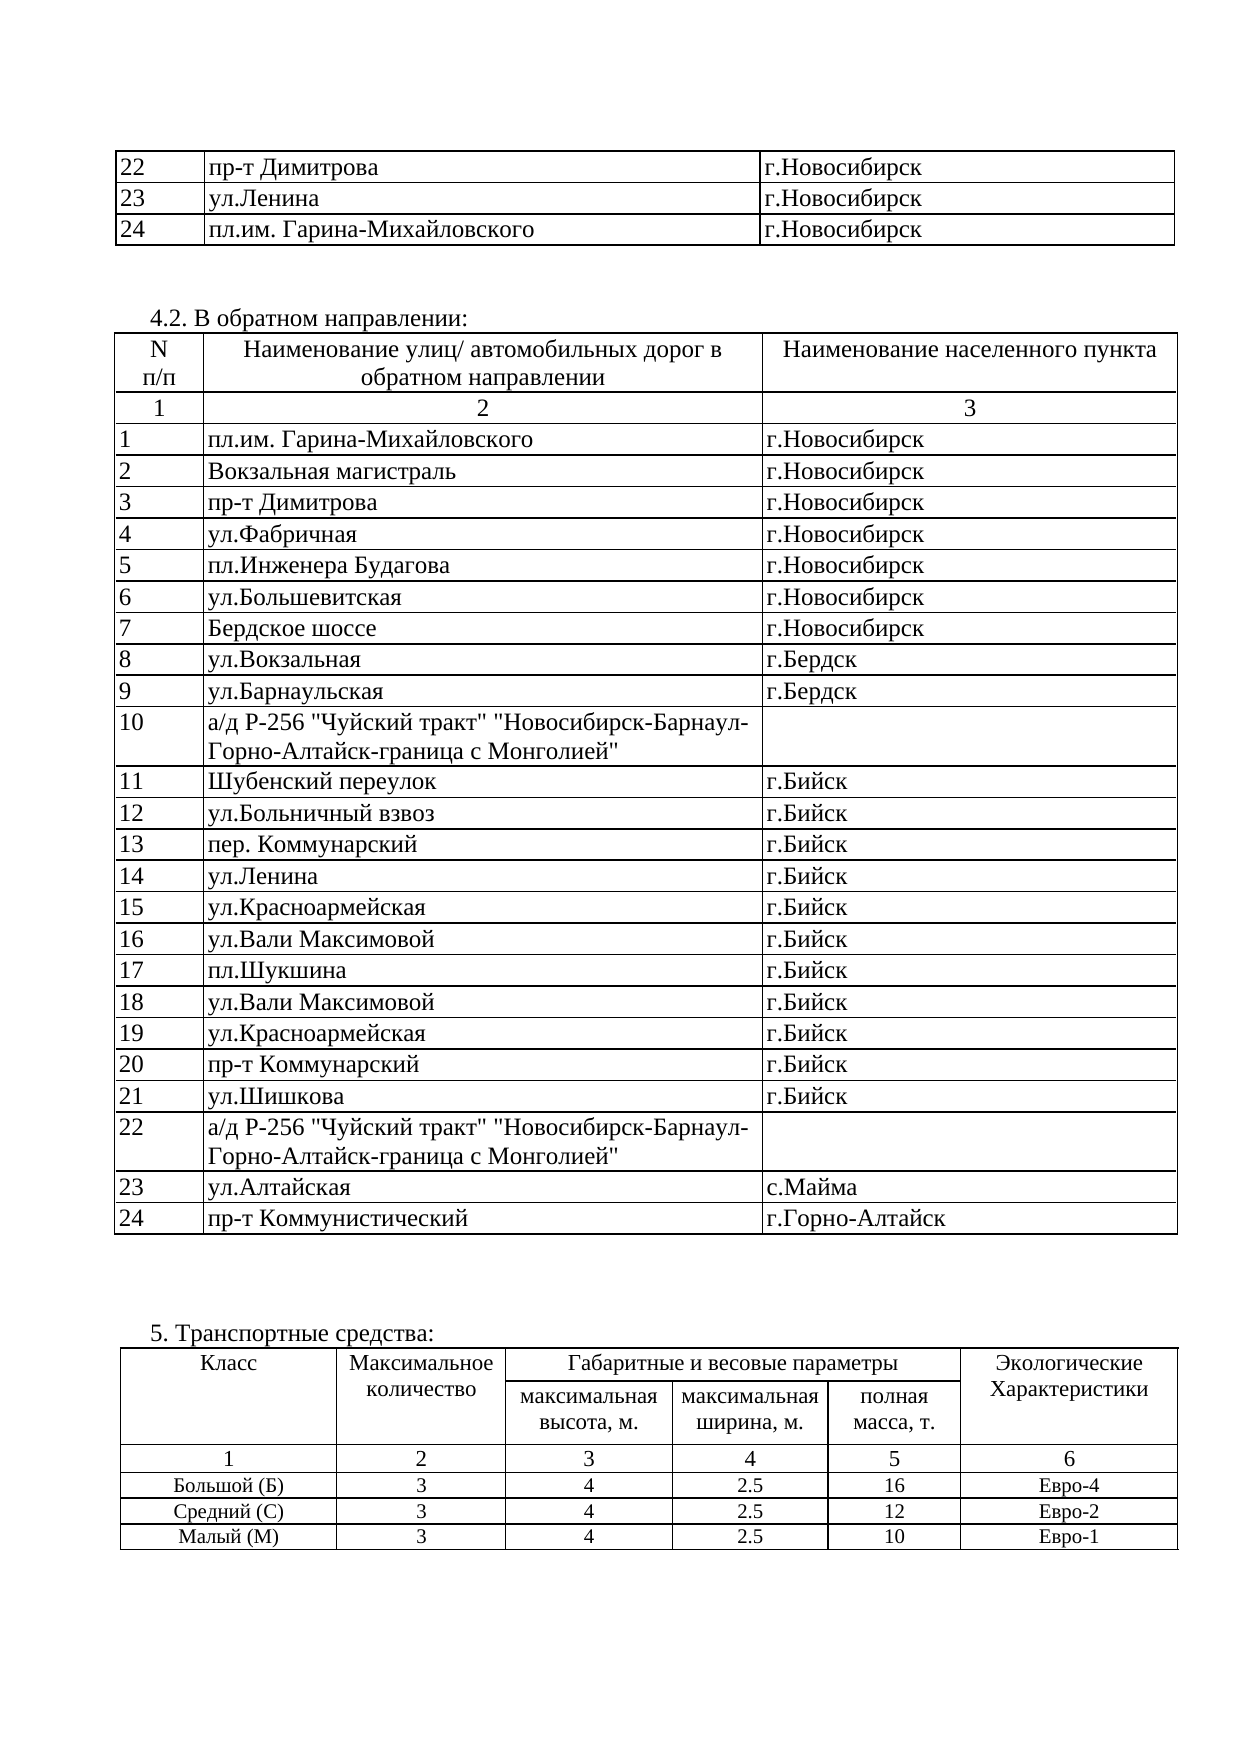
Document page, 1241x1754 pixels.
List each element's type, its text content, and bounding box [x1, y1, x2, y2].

table_header N п/п [115, 334, 203, 391]
table_cell максимальная высота, м. [506, 1382, 672, 1444]
table_cell пр-т Коммунистический [204, 1203, 762, 1233]
table_cell 4 [673, 1445, 827, 1472]
table_cell 11 [115, 766, 203, 796]
table_cell Шубенский переулок [204, 767, 762, 796]
table_cell г.Новосибирск [763, 486, 1177, 517]
table_cell пр-т Димитрова [205, 152, 759, 181]
table_cell 22 [115, 1112, 203, 1170]
table_cell 2 [204, 393, 762, 423]
table_cell пл.им. Гарина-Михайловского [204, 424, 762, 454]
table_cell а/д Р-256 "Чуйский тракт" "Новосибирск-Барнаул-Горно-Алтайск-граница с Монголией" [204, 707, 762, 765]
table_cell 2.5 [673, 1525, 827, 1548]
table_cell пл.Инженера Будагова [204, 550, 762, 580]
table_cell 2.5 [673, 1499, 827, 1523]
table_cell г.Новосибирск [763, 423, 1177, 454]
table_header Габаритные и весовые параметры [506, 1349, 960, 1380]
table_cell 9 [115, 675, 203, 706]
table_cell 3 [115, 487, 203, 517]
table_cell ул.Красноармейская [204, 892, 762, 922]
table_cell г.Бийск [763, 828, 1177, 859]
table_cell Большой (Б) [121, 1473, 336, 1497]
table_cell ул.Вали Максимовой [204, 924, 762, 954]
table_cell Евро-2 [961, 1499, 1177, 1523]
table_cell ул.Вокзальная [204, 645, 762, 674]
table_cell 1 [121, 1445, 336, 1472]
table_cell 10 [829, 1525, 960, 1548]
table_cell г.Бийск [763, 1017, 1177, 1048]
table_cell г.Бийск [763, 859, 1177, 891]
table_cell 18 [115, 986, 203, 1017]
table_cell а/д Р-256 "Чуйский тракт" "Новосибирск-Барнаул-Горно-Алтайск-граница с Монголией" [204, 1113, 762, 1170]
table_cell 24 [115, 1203, 203, 1233]
table_cell 7 [115, 613, 203, 643]
table_cell ул.Красноармейская [204, 1018, 762, 1048]
table_cell ул.Вали Максимовой [204, 987, 762, 1017]
table_cell 8 [115, 644, 203, 674]
table_cell Евро-4 [961, 1473, 1177, 1497]
table_cell пл.им. Гарина-Михайловского [205, 215, 759, 244]
table_cell [763, 1111, 1177, 1170]
table_cell ул.Барнаульская [204, 676, 762, 706]
table_cell [763, 706, 1177, 765]
table_cell г.Бийск [763, 891, 1177, 922]
table_cell ул.Ленина [205, 183, 759, 213]
table_cell г.Бердск [763, 674, 1177, 706]
table_cell г.Бийск [763, 985, 1177, 1017]
table_cell Евро-1 [961, 1525, 1177, 1548]
table_cell Вокзальная магистраль [204, 456, 762, 486]
table_cell 16 [829, 1473, 960, 1497]
table_header Наименование населенного пункта [763, 334, 1177, 391]
table_cell г.Бийск [763, 922, 1177, 954]
table_cell полная масса, т. [829, 1382, 960, 1444]
table_cell Малый (М) [121, 1525, 336, 1548]
table_cell пр-т Коммунарский [204, 1050, 762, 1079]
table_cell ул.Фабричная [204, 519, 762, 548]
text 4.2. В обратном направлении: [150, 303, 1090, 332]
table_cell 2.5 [673, 1473, 827, 1497]
table_cell 6 [961, 1445, 1177, 1472]
table_cell пер. Коммунарский [204, 830, 762, 859]
table_cell 3 [337, 1473, 505, 1497]
table_header Максимальное количество [337, 1349, 505, 1444]
table_cell 13 [115, 829, 203, 859]
table_cell г.Новосибирск [761, 183, 1174, 213]
table_cell г.Бийск [763, 1048, 1177, 1079]
table_cell 22 [117, 152, 204, 181]
table_cell г.Новосибирск [763, 580, 1177, 611]
table_cell 23 [115, 1171, 203, 1201]
table_header Экологические Характеристики [961, 1349, 1177, 1444]
table_cell г.Бийск [763, 796, 1177, 828]
table_cell 5 [115, 550, 203, 580]
table_cell 4 [506, 1525, 672, 1548]
table_cell ул.Алтайская [204, 1172, 762, 1201]
table_cell 1 [115, 424, 203, 454]
table_cell 17 [115, 955, 203, 985]
table_cell 14 [115, 860, 203, 891]
table_cell г.Новосибирск [763, 517, 1177, 548]
table_cell ул.Шишкова [204, 1081, 762, 1111]
text 5. Транспортные средства: [150, 1318, 1090, 1347]
table_cell с.Майма [763, 1170, 1177, 1201]
table_cell Средний (С) [121, 1499, 336, 1523]
table_cell максимальная ширина, м. [673, 1382, 827, 1444]
table_cell 21 [115, 1081, 203, 1111]
table_cell 12 [115, 798, 203, 828]
table_cell 10 [115, 707, 203, 765]
table_cell 3 [763, 391, 1177, 423]
table_cell 5 [829, 1445, 960, 1472]
table_cell пр-т Димитрова [204, 487, 762, 517]
table_cell 1 [115, 392, 203, 423]
table_cell г.Бердск [763, 643, 1177, 674]
table_cell 2 [337, 1445, 505, 1472]
table_cell 16 [115, 923, 203, 954]
table_cell 4 [506, 1499, 672, 1523]
table_cell 24 [117, 215, 204, 244]
table_cell 6 [115, 581, 203, 611]
table_cell г.Бийск [763, 1080, 1177, 1111]
table_cell ул.Ленина [204, 861, 762, 891]
table_header Класс [121, 1349, 336, 1444]
table_cell г.Новосибирск [761, 152, 1174, 181]
table_cell 4 [115, 518, 203, 548]
table_cell пл.Шукшина [204, 955, 762, 985]
table_cell 20 [115, 1049, 203, 1079]
table_cell 3 [337, 1499, 505, 1523]
table_cell ул.Больничный взвоз [204, 798, 762, 828]
table_cell 4 [506, 1473, 672, 1497]
table_cell г.Бийск [763, 954, 1177, 985]
table_cell 19 [115, 1018, 203, 1048]
table_cell 3 [506, 1445, 672, 1472]
table_cell 3 [337, 1525, 505, 1548]
table_cell 23 [117, 183, 204, 213]
table_cell 2 [115, 455, 203, 486]
table_cell ул.Большевитская [204, 582, 762, 611]
table_cell 15 [115, 892, 203, 922]
table_cell 12 [829, 1499, 960, 1523]
table_cell г.Горно-Алтайск [763, 1201, 1177, 1233]
table_cell г.Новосибирск [763, 454, 1177, 486]
table_cell Бердское шоссе [204, 613, 762, 643]
table_header Наименование улиц/ автомобильных дорог в обратном направлении [204, 334, 762, 391]
table_cell г.Новосибирск [761, 215, 1174, 244]
table_cell г.Новосибирск [763, 611, 1177, 643]
table_cell г.Бийск [763, 765, 1177, 796]
table_cell г.Новосибирск [763, 549, 1177, 580]
